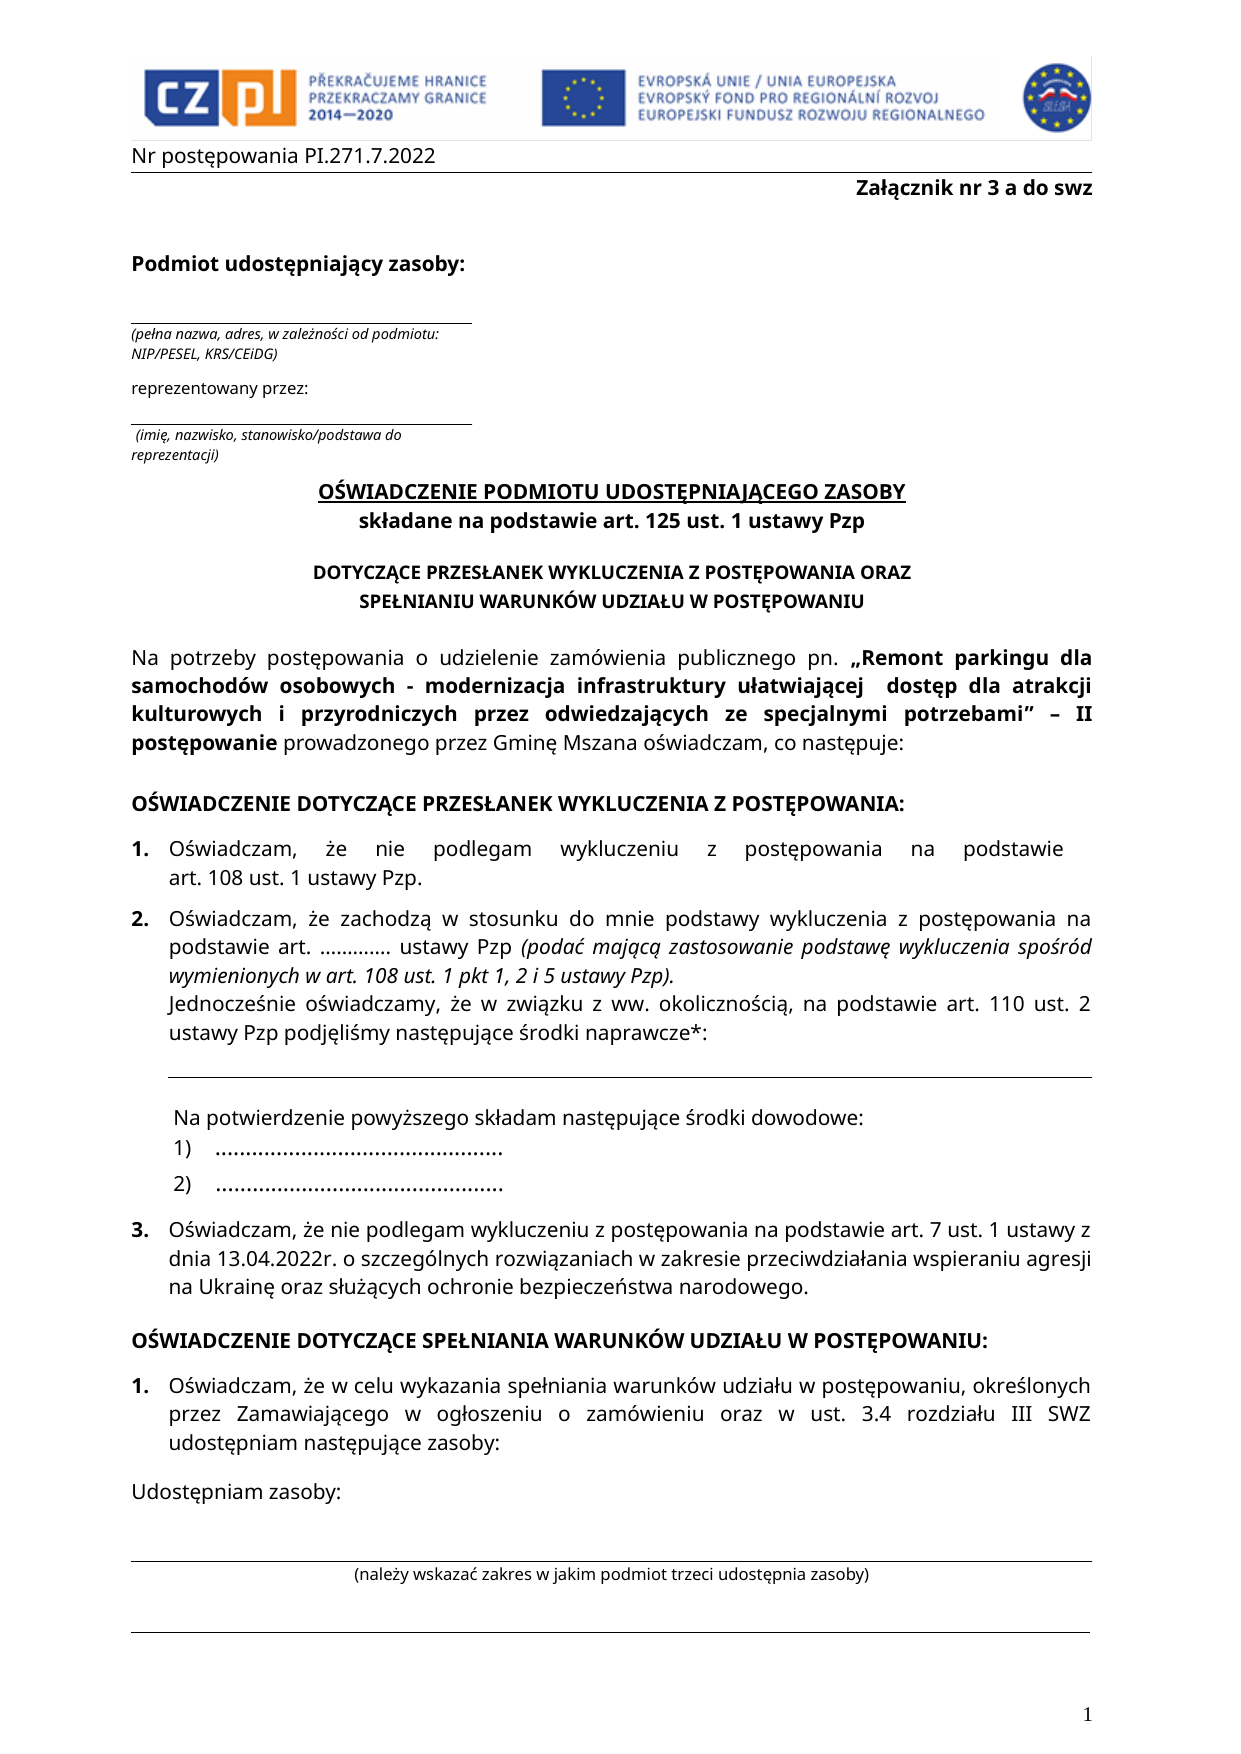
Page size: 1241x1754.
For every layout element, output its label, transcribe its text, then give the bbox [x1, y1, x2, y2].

text (imię, nazwisko, stanowisko/podstawa do reprezentacji) [131, 425, 472, 465]
text Podmiot udostępniający zasoby: [131, 249, 1092, 277]
text Załącznik nr 3 a do swz [131, 173, 1092, 201]
list ............................................... [173, 1167, 1092, 1198]
text Na potwierdzenie powyższego składam następujące środki dowodowe: [173, 1103, 1092, 1131]
list Jednocześnie oświadczamy, że w związku z ww. okolicznością, na podstawie art. 110 ust. 2 ustawy Pzp podjęliśmy następujące środki naprawcze*: [169, 989, 1092, 1046]
text (należy wskazać zakres w jakim podmiot trzeci udostępnia zasoby) [131, 1562, 1092, 1585]
list Oświadczam, że nie podlegam wykluczeniu z postępowania na podstawie art. 108 ust. 1 ustawy Pzp. [131, 834, 1092, 891]
picture [131, 56, 1093, 142]
text składane na podstawie art. 125 ust. 1 ustawy Pzp [131, 506, 1092, 534]
text Udostępniam zasoby: [131, 1477, 1092, 1506]
text OŚWIADCZENIE DOTYCZĄCE SPEŁNIANIA WARUNKÓW UDZIAŁU W POSTĘPOWANIU: [131, 1326, 1092, 1354]
list Oświadczam, że w celu wykazania spełniania warunków udziału w postępowaniu, określonych przez Zamawiającego w ogłoszeniu o zamówieniu oraz w ust. 3.4 rozdziału III SWZ udostępniam następujące zasoby: [131, 1371, 1092, 1456]
text OŚWIADCZENIE PODMIOTU UDOSTĘPNIAJĄCEGO ZASOBY [131, 477, 1092, 506]
text (pełna nazwa, adres, w zależności od podmiotu: NIP/PESEL, KRS/CEiDG) [131, 324, 472, 364]
text OŚWIADCZENIE DOTYCZĄCE PRZESŁANEK WYKLUCZENIA Z POSTĘPOWANIA: [131, 789, 1092, 817]
text Na potrzeby postępowania o udzielenie zamówienia publicznego pn. „Remont parkingu dla samochodów osobowych - modernizacja infrastruktury ułatwiającej dostęp dla atrakcji kulturowych i przyrodniczych przez odwiedzających ze specjalnymi potrzebami” – II postępowanie prowadzonego przez Gminę Mszana oświadczam, co następuje: [131, 643, 1092, 756]
text DOTYCZĄCE PRZESŁANEK WYKLUCZENIA Z POSTĘPOWANIA ORAZ [131, 559, 1092, 585]
list Oświadczam, że nie podlegam wykluczeniu z postępowania na podstawie art. 7 ust. 1 ustawy z dnia 13.04.2022r. o szczególnych rozwiązaniach w zakresie przeciwdziałania wspieraniu agresji na Ukrainę oraz służących ochronie bezpieczeństwa narodowego. [131, 1216, 1092, 1301]
text reprezentowany przez: [131, 376, 1092, 399]
list ............................................... [173, 1131, 1092, 1162]
text SPEŁNIANIU WARUNKÓW UDZIAŁU W POSTĘPOWANIU [131, 588, 1092, 614]
list Oświadczam, że zachodzą w stosunku do mnie podstawy wykluczenia z postępowania na podstawie art. …………. ustawy Pzp (podać mającą zastosowanie podstawę wykluczenia spośród wymienionych w art. 108 ust. 1 pkt 1, 2 i 5 ustawy Pzp). [131, 904, 1092, 989]
